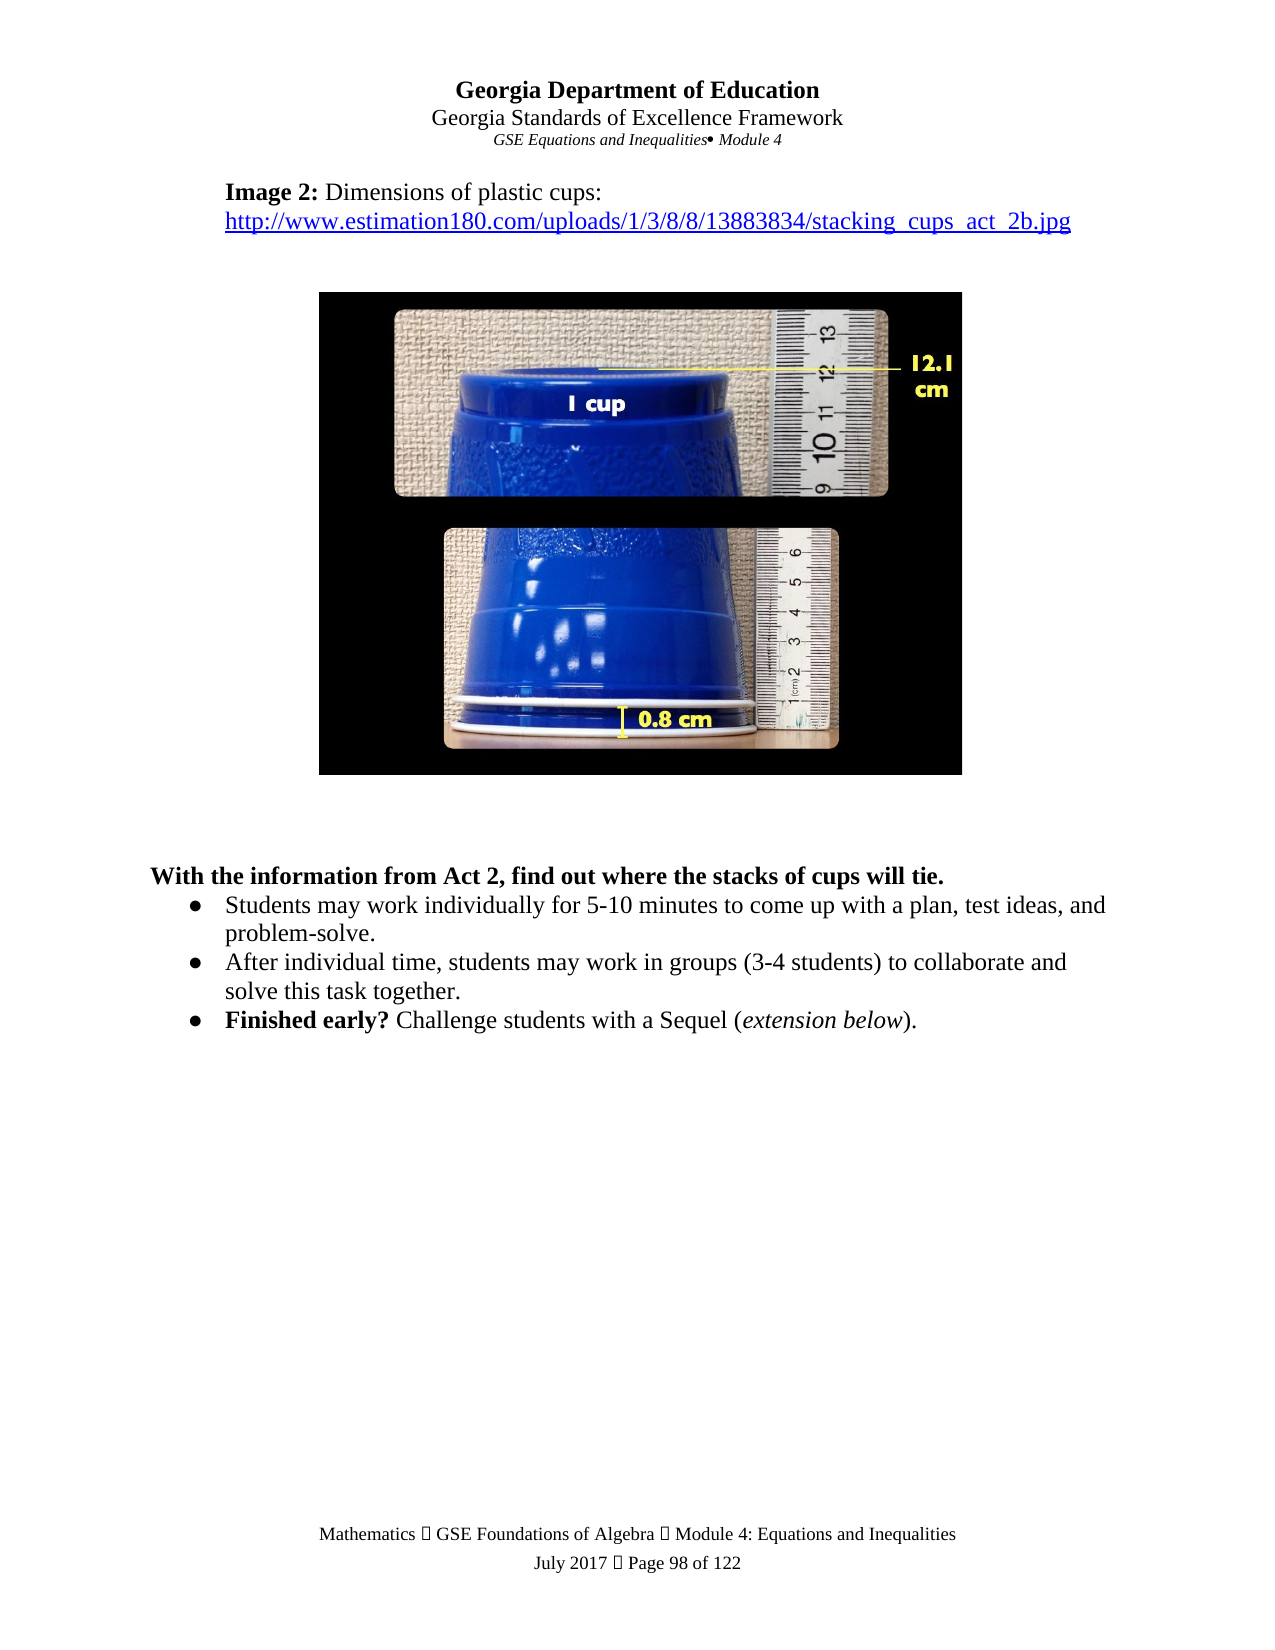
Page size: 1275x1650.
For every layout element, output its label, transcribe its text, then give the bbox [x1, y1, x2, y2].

list Finished early? Challenge students with a Sequel (extension below). [188, 1005, 1125, 1033]
text Image 2: Dimensions of plastic cups: http://www.estimation180.com/uploads/1/3/8/8/13883834/stacking_cups_act_2b.jpg [225, 177, 1125, 235]
list Students may work individually for 5-10 minutes to come up with a plan, test ideas, and problem-solve. [188, 890, 1125, 947]
text With the information from Act 2, find out where the stacks of cups will tie. [150, 861, 1125, 890]
picture [319, 292, 963, 775]
list After individual time, students may work in groups (3-4 students) to collaborate and solve this task together. [188, 947, 1125, 1005]
